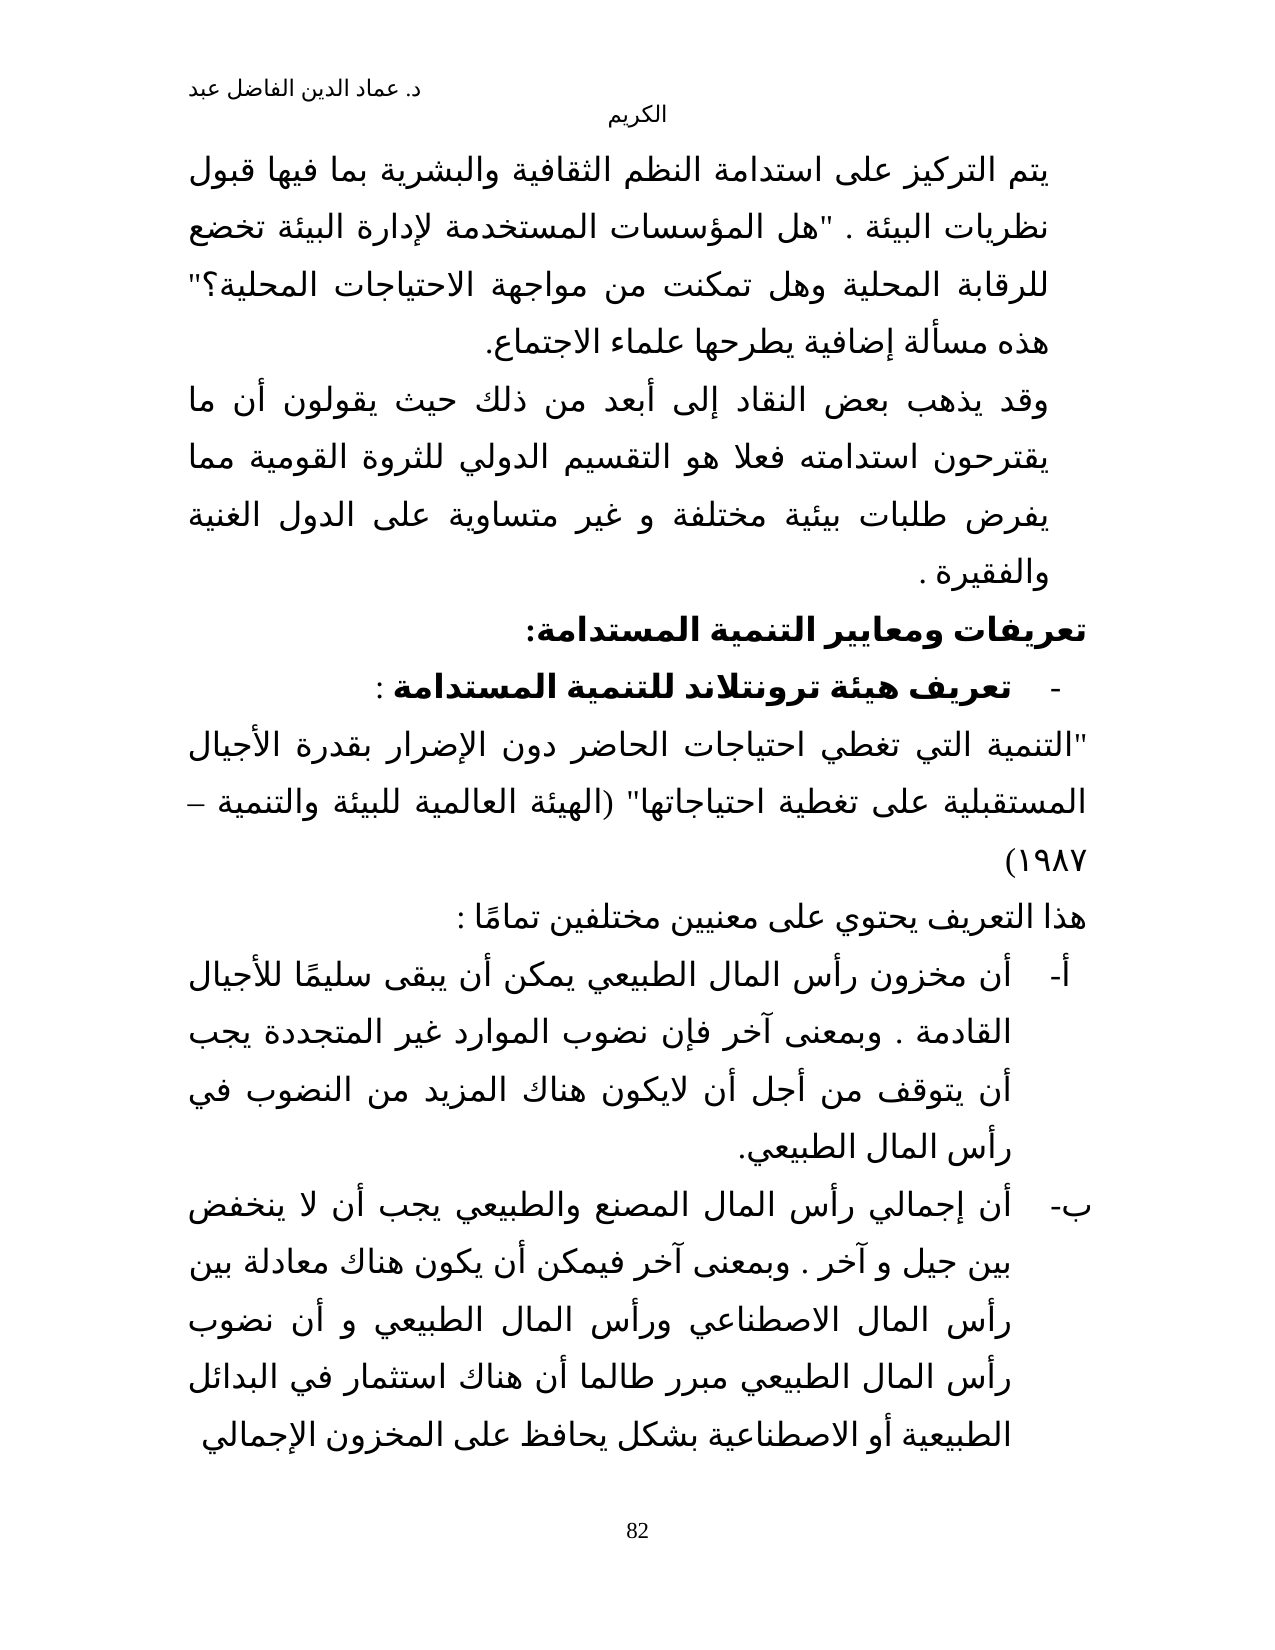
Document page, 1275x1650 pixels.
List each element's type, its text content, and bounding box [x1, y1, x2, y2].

text وقد يذهب بعض النقاد إلى أبعد من ذلك حيث يقولون أن ما يقترحون استدامته فعلا هو التقسيم الدولي للثروة القومية مما يفرض طلبات بيئية مختلفة و غير متساوية على الدول الغنية والفقيرة . [187, 380, 1050, 591]
text "التنمية التي تغطي احتياجات الحاضر دون الإضرار بقدرة الأجيال المستقبلية على تغطية احتياجاتها" (الهيئة العالمية للبيئة والتنمية – ١٩٨٧) [187, 725, 1087, 878]
text يتم التركيز على استدامة النظم الثقافية والبشرية بما فيها قبول نظريات البيئة . "هل المؤسسات المستخدمة لإدارة البيئة تخضع للرقابة المحلية وهل تمكنت من مواجهة الاحتياجات المحلية؟" هذه مسألة إضافية يطرحها علماء الاجتماع. [187, 150, 1050, 361]
text هذا التعريف يحتوي على معنيين مختلفين تمامًا : [187, 897, 1087, 936]
list تعريف هيئة ترونتلاند للتنمية المستدامة : [187, 667, 1050, 706]
text تعريفات ومعايير التنمية المستدامة: [187, 610, 1087, 648]
list أن إجمالي رأس المال المصنع والطبيعي يجب أن لا ينخفض بين جيل و آخر . وبمعنى آخر فيمكن أن يكون هناك معادلة بين رأس المال الاصطناعي ورأس المال الطبيعي و أن نضوب رأس المال الطبيعي مبرر طالما أن هناك استثمار في البدائل الطبيعية أو الاصطناعية بشكل يحافظ على المخزون الإجمالي [187, 1185, 1050, 1453]
list أن مخزون رأس المال الطبيعي يمكن أن يبقى سليمًا للأجيال القادمة . وبمعنى آخر فإن نضوب الموارد غير المتجددة يجب أن يتوقف من أجل أن لايكون هناك المزيد من النضوب في رأس المال الطبيعي. [187, 955, 1050, 1166]
